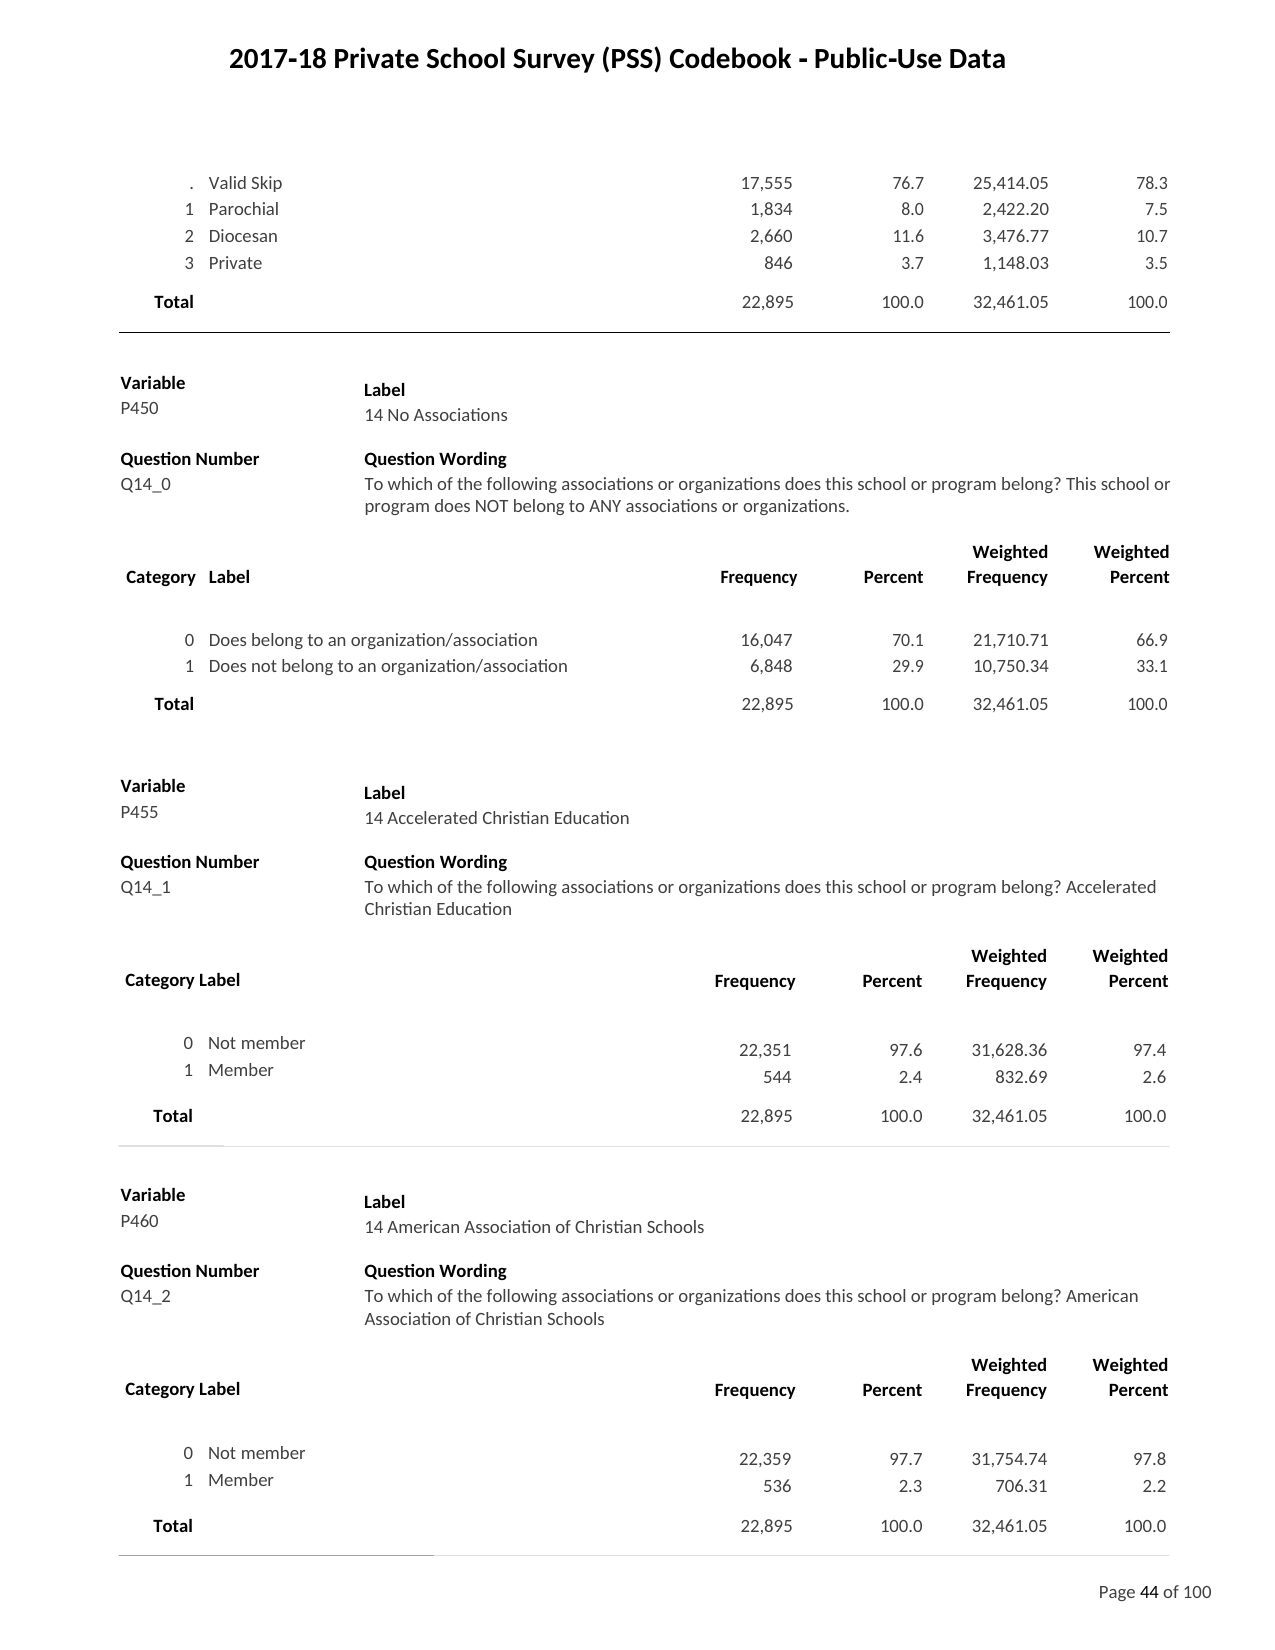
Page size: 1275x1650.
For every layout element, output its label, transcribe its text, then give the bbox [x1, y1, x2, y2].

subtitle Label [364, 378, 1219, 401]
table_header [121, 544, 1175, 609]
text 14 American Association of Christian Schools [364, 1215, 1219, 1238]
list Not member [183, 1032, 310, 1054]
text Weighted Percent [1092, 944, 1171, 992]
text 22,351 97.6 31,628.36 97.4 [739, 1038, 1219, 1061]
text 14 Accelerated Christian Education [364, 806, 1219, 829]
subtitle Category Label [125, 968, 253, 991]
list Not member [183, 1441, 310, 1464]
text P460 [120, 1209, 189, 1232]
text 14 No Associations [364, 403, 1219, 426]
subtitle Variable [120, 371, 189, 394]
text Weighted Frequency Percent Frequency [714, 1353, 1048, 1401]
subtitle Label [364, 1190, 1219, 1213]
subtitle Label [364, 781, 1219, 804]
text Q14_0 To which of the following associations or organizations does this school or program belong? This school or program does NOT belong to ANY associations or organizations. [120, 472, 1176, 517]
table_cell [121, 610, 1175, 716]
subtitle Question Number Question Wording [120, 850, 1219, 873]
list Member [183, 1468, 310, 1491]
text Q14_2 To which of the following associations or organizations does this school or program belong? American Association of Christian Schools [120, 1284, 1140, 1330]
text Total 22,895 100.0 32,461.05 100.0 [153, 1104, 1219, 1127]
text Weighted Percent [1092, 1353, 1171, 1401]
subtitle Variable [120, 1184, 189, 1207]
text Total 22,895 100.0 32,461.05 100.0 [153, 1514, 1219, 1537]
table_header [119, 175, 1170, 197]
subtitle Question Number Question Wording [120, 1259, 1219, 1282]
text Weighted Frequency Percent Frequency [714, 944, 1048, 992]
subtitle Category Label [125, 1377, 253, 1400]
text 22,359 97.7 31,754.74 97.8 [739, 1447, 1219, 1470]
text 536 2.3 706.31 2.2 [763, 1474, 1219, 1497]
text P450 [120, 396, 189, 419]
text P455 [120, 800, 189, 823]
subtitle Variable [120, 775, 189, 798]
text 544 2.4 832.69 2.6 [763, 1065, 1219, 1088]
subtitle Question Number Question Wording [120, 447, 1219, 469]
list Member [183, 1058, 310, 1081]
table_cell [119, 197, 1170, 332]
text Q14_1 To which of the following associations or organizations does this school or program belong? Accelerated Christian Education [120, 875, 1158, 920]
